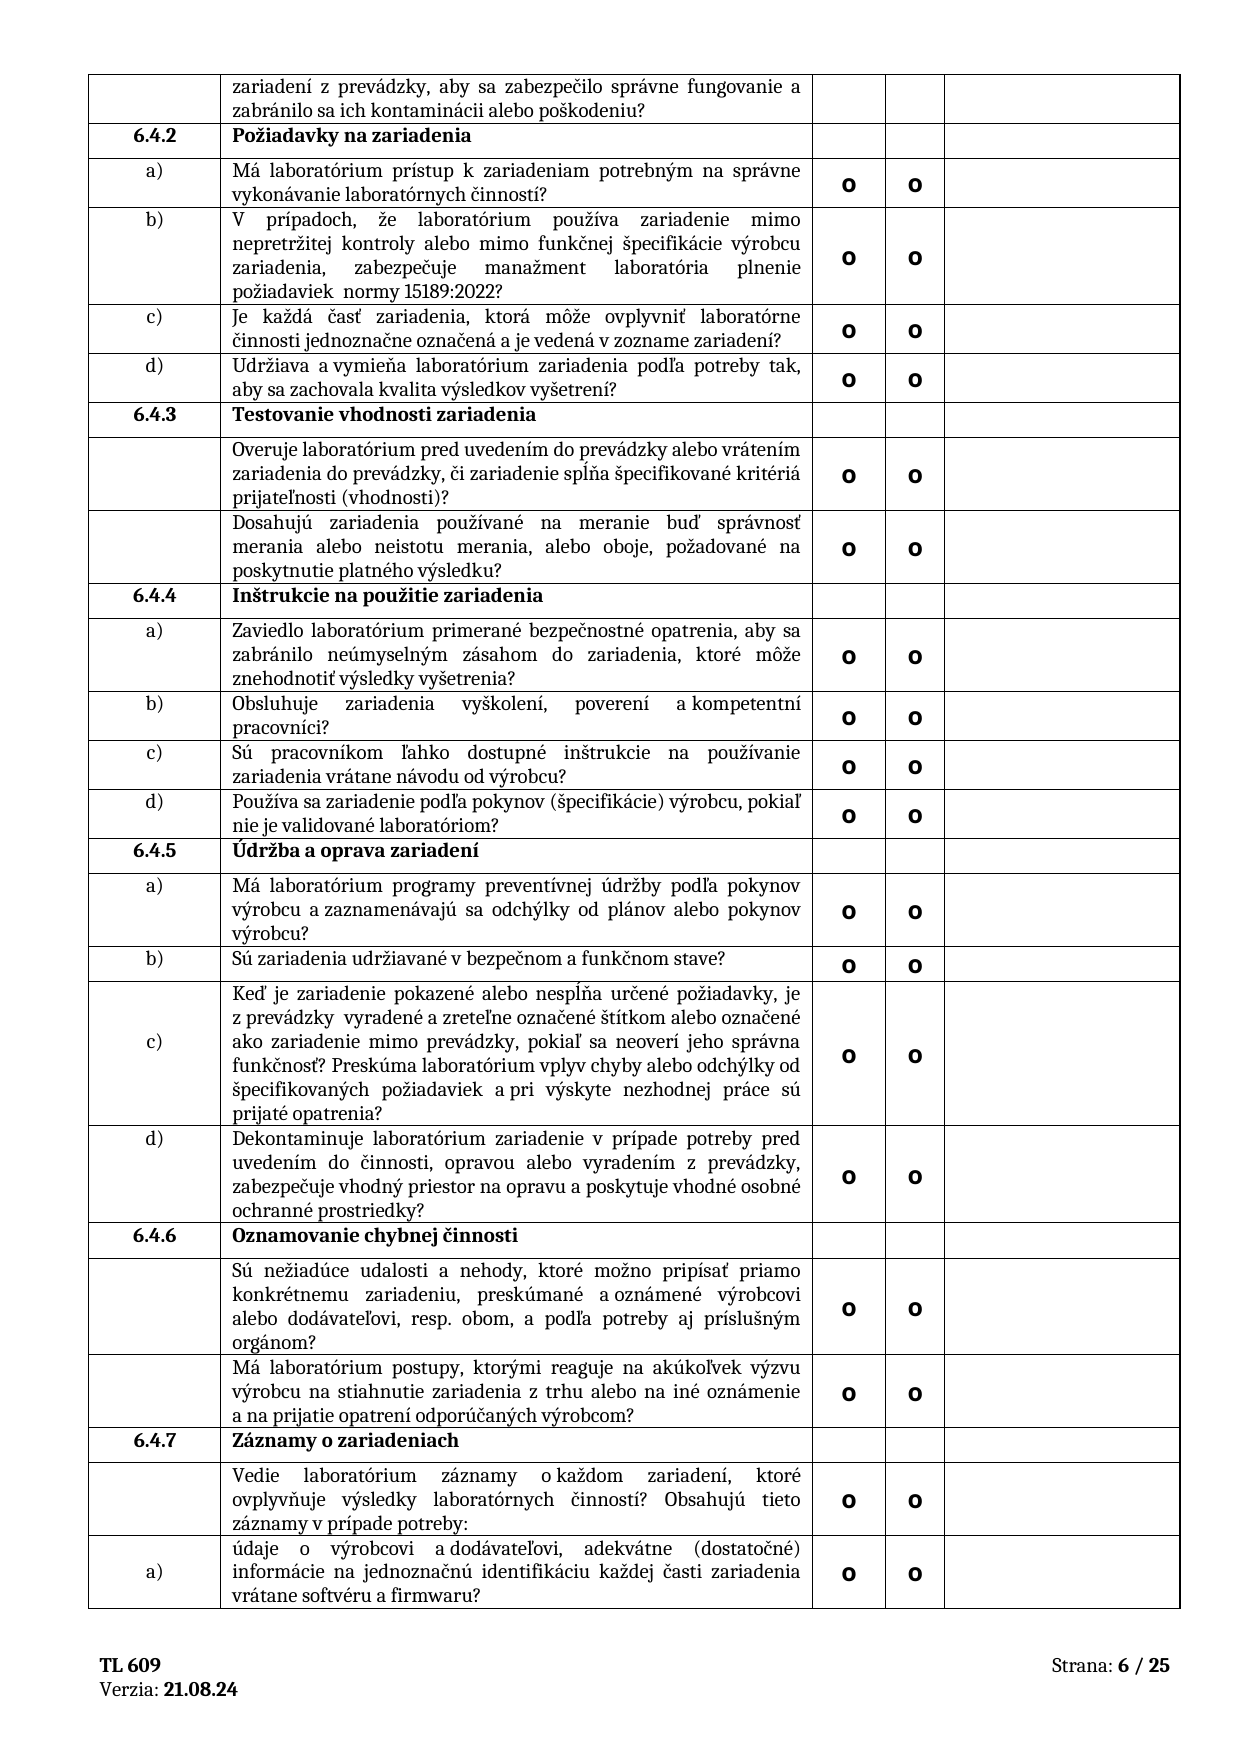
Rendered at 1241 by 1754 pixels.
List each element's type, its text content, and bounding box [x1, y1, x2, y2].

table_cell [945, 619, 1179, 691]
table_cell c) [89, 982, 220, 1125]
table_cell [945, 1463, 1179, 1535]
table_cell [89, 1355, 220, 1427]
table_cell [945, 124, 1179, 158]
table_cell o [886, 1536, 944, 1608]
table_cell [945, 947, 1179, 981]
table_cell o [886, 1463, 944, 1535]
table_cell Sú zariadenia udržiavané v bezpečnom a funkčnom stave? [221, 947, 812, 981]
table_cell [886, 403, 944, 437]
table_cell a) [89, 1536, 220, 1608]
table_cell [945, 403, 1179, 437]
table_cell o [813, 741, 885, 788]
table_cell o [813, 354, 885, 402]
table_cell c) [89, 305, 220, 353]
table_cell o [886, 982, 944, 1125]
table_cell Má laboratórium prístup k zariadeniam potrebným na správne vykonávanie laboratórnych činností? [221, 159, 812, 207]
table_cell [945, 982, 1179, 1125]
table_cell Údržba a oprava zariadení [221, 839, 812, 873]
table_cell Dekontaminuje laboratórium zariadenie v prípade potreby pred uvedením do činnosti, opravou alebo vyradením z prevádzky, zabezpečuje vhodný priestor na opravu a poskytuje vhodné osobné ochranné prostriedky? [221, 1126, 812, 1222]
table_cell b) [89, 947, 220, 981]
table_cell 6.4.4 [89, 584, 220, 618]
table_cell o [886, 741, 944, 788]
table_cell Požiadavky na zariadenia [221, 124, 812, 158]
table_cell o [886, 75, 944, 123]
table_cell [886, 1223, 944, 1257]
table_cell Sú nežiadúce udalosti a nehody, ktoré možno pripísať priamo konkrétnemu zariadeniu, preskúmané a oznámené výrobcovi alebo dodávateľovi, resp. obom, a podľa potreby aj príslušným orgánom? [221, 1259, 812, 1354]
table_cell Používa sa zariadenie podľa pokynov (špecifikácie) výrobcu, pokiaľ nie je validované laboratóriom? [221, 790, 812, 837]
table_cell o [813, 874, 885, 946]
table_cell o [813, 1259, 885, 1354]
table_cell a) [89, 619, 220, 691]
table_cell [945, 208, 1179, 304]
table_cell [945, 75, 1179, 123]
table_cell Má laboratórium programy preventívnej údržby podľa pokynov výrobcu a zaznamenávajú sa odchýlky od plánov alebo pokynov výrobcu? [221, 874, 812, 946]
table_cell [813, 839, 885, 873]
table_cell o [813, 1126, 885, 1222]
table_cell o [813, 619, 885, 691]
table_cell [886, 124, 944, 158]
table_cell Sú pracovníkom ľahko dostupné inštrukcie na používanie zariadenia vrátane návodu od výrobcu? [221, 741, 812, 788]
table_cell [945, 584, 1179, 618]
table_cell [945, 438, 1179, 510]
table_cell [945, 1428, 1179, 1462]
table_cell Inštrukcie na použitie zariadenia [221, 584, 812, 618]
table_cell [89, 1259, 220, 1354]
table_cell o [886, 874, 944, 946]
table_cell [945, 790, 1179, 837]
table_cell o [886, 947, 944, 981]
table_cell a) [89, 874, 220, 946]
table_cell o [813, 511, 885, 583]
table_cell Oznamovanie chybnej činnosti [221, 1223, 812, 1257]
table_cell [886, 1428, 944, 1462]
table_cell [945, 1536, 1179, 1608]
table_cell o [886, 354, 944, 402]
table_cell [89, 438, 220, 510]
table_cell Obsluhuje zariadenia vyškolení, poverení a kompetentní pracovníci? [221, 692, 812, 739]
table_cell [945, 1355, 1179, 1427]
table_cell o [886, 692, 944, 739]
table_cell [945, 839, 1179, 873]
table_cell o [886, 305, 944, 353]
table_cell o [886, 438, 944, 510]
table_cell [945, 354, 1179, 402]
table_cell b) [89, 692, 220, 739]
table_cell a) [89, 159, 220, 207]
table_cell Je každá časť zariadenia, ktorá môže ovplyvniť laboratórne činnosti jednoznačne označená a je vedená v zozname zariadení? [221, 305, 812, 353]
table_cell [813, 1428, 885, 1462]
table_cell Keď je zariadenie pokazené alebo nespĺňa určené požiadavky, je z prevádzky vyradené a zreteľne označené štítkom alebo označené ako zariadenie mimo prevádzky, pokiaľ sa neoverí jeho správna funkčnosť? Preskúma laboratórium vplyv chyby alebo odchýlky od špecifikovaných požiadaviek a pri výskyte nezhodnej práce sú prijaté opatrenia? [221, 982, 812, 1125]
table_cell [945, 511, 1179, 583]
table_cell [813, 124, 885, 158]
table_cell Zaviedlo laboratórium primerané bezpečnostné opatrenia, aby sa zabránilo neúmyselným zásahom do zariadenia, ktoré môže znehodnotiť výsledky vyšetrenia? [221, 619, 812, 691]
table_cell d) [89, 1126, 220, 1222]
table_cell [945, 1259, 1179, 1354]
table_cell o [886, 1259, 944, 1354]
table_cell o [886, 790, 944, 837]
table_cell [89, 75, 220, 123]
table_cell o [886, 619, 944, 691]
table_cell o [813, 1536, 885, 1608]
table_cell [813, 1223, 885, 1257]
table_cell [945, 1223, 1179, 1257]
table_cell o [886, 511, 944, 583]
table_cell o [886, 159, 944, 207]
table_cell 6.4.5 [89, 839, 220, 873]
table_cell o [813, 305, 885, 353]
table_cell o [813, 947, 885, 981]
table_cell o [886, 208, 944, 304]
table_cell d) [89, 790, 220, 837]
table_cell [945, 159, 1179, 207]
table_cell Záznamy o zariadeniach [221, 1428, 812, 1462]
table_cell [221, 75, 812, 123]
table_cell [89, 1463, 220, 1535]
table_cell o [813, 982, 885, 1125]
table_cell V prípadoch, že laboratórium používa zariadenie mimo nepretržitej kontroly alebo mimo funkčnej špecifikácie výrobcu zariadenia, zabezpečuje manažment laboratória plnenie požiadaviek normy 15189:2022? [221, 208, 812, 304]
table_cell o [813, 1463, 885, 1535]
table_cell o [886, 1126, 944, 1222]
table_cell [89, 511, 220, 583]
table_cell o [813, 208, 885, 304]
table_cell o [813, 790, 885, 837]
table_cell [945, 741, 1179, 788]
table_cell údaje o výrobcovi a dodávateľovi, adekvátne (dostatočné) informácie na jednoznačnú identifikáciu každej časti zariadenia vrátane softvéru a firmwaru? [221, 1536, 812, 1608]
table_cell o [813, 159, 885, 207]
table_cell [945, 305, 1179, 353]
table_cell 6.4.7 [89, 1428, 220, 1462]
table_cell o [813, 75, 885, 123]
table_cell o [813, 438, 885, 510]
table_cell Má laboratórium postupy, ktorými reaguje na akúkoľvek výzvu výrobcu na stiahnutie zariadenia z trhu alebo na iné oznámenie a na prijatie opatrení odporúčaných výrobcom? [221, 1355, 812, 1427]
table_cell [945, 692, 1179, 739]
table_cell b) [89, 208, 220, 304]
table_cell [886, 839, 944, 873]
table_cell c) [89, 741, 220, 788]
table_cell d) [89, 354, 220, 402]
table_cell [945, 874, 1179, 946]
table_cell Overuje laboratórium pred uvedením do prevádzky alebo vrátením zariadenia do prevádzky, či zariadenie spĺňa špecifikované kritériá prijateľnosti (vhodnosti)? [221, 438, 812, 510]
table_cell o [813, 1355, 885, 1427]
table_cell [813, 403, 885, 437]
table_cell Testovanie vhodnosti zariadenia [221, 403, 812, 437]
table_cell o [886, 1355, 944, 1427]
table_cell Dosahujú zariadenia používané na meranie buď správnosť merania alebo neistotu merania, alebo oboje, požadované na poskytnutie platného výsledku? [221, 511, 812, 583]
table_cell [886, 584, 944, 618]
table_cell Udržiava a vymieňa laboratórium zariadenia podľa potreby tak, aby sa zachovala kvalita výsledkov vyšetrení? [221, 354, 812, 402]
table_cell 6.4.3 [89, 403, 220, 437]
table_cell o [813, 692, 885, 739]
table_cell [813, 584, 885, 618]
table_cell Vedie laboratórium záznamy o každom zariadení, ktoré ovplyvňuje výsledky laboratórnych činností? Obsahujú tieto záznamy v prípade potreby: [221, 1463, 812, 1535]
table_cell 6.4.6 [89, 1223, 220, 1257]
table_cell [945, 1126, 1179, 1222]
table_cell 6.4.2 [89, 124, 220, 158]
